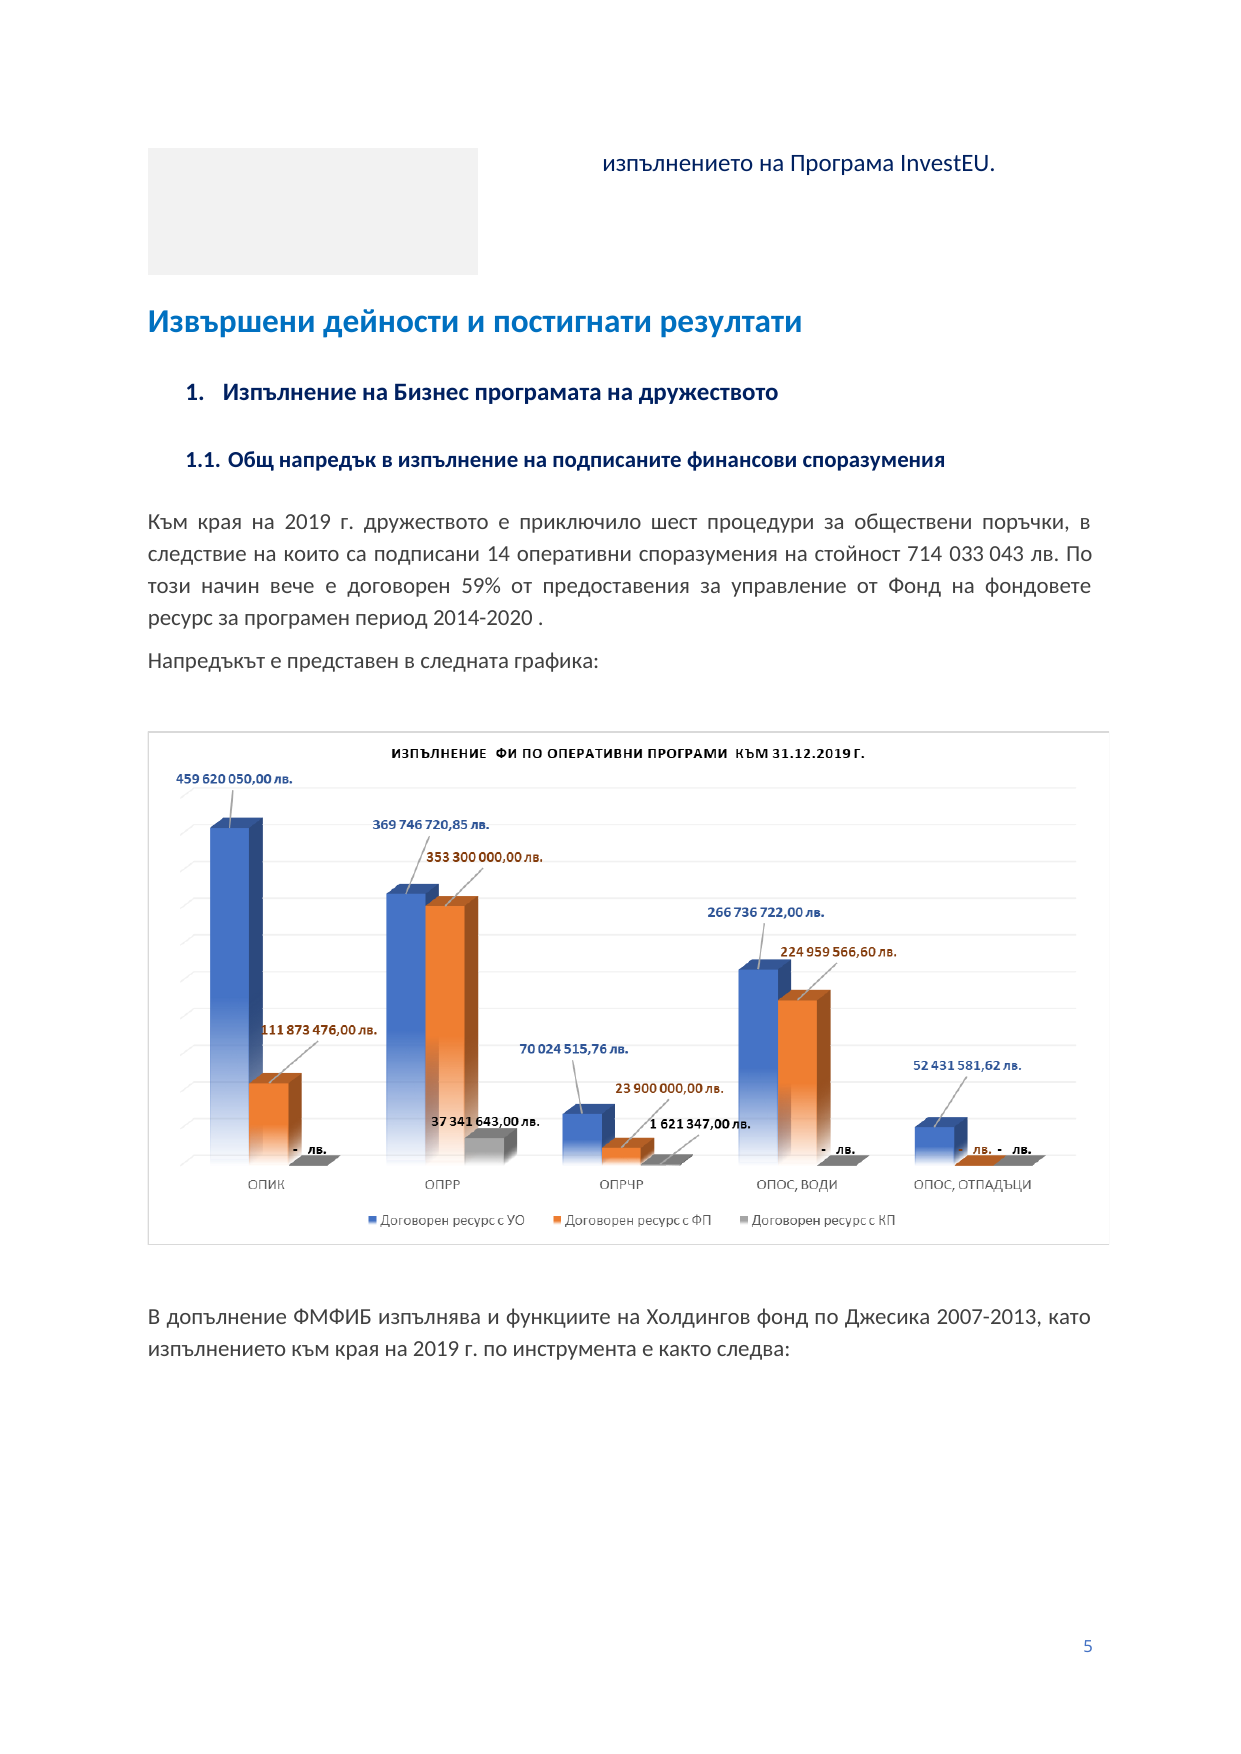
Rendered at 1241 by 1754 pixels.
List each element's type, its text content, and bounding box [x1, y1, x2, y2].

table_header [478, 148, 1093, 275]
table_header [148, 148, 478, 275]
text Напредъкът е представен в следната графика: [148, 646, 1093, 674]
text Към края на 2019 г. дружеството е приключило шест процедури за обществени поръчки, в следствие на които са подписани 14 оперативни споразумения на стойност 714 033 043 лв. По този начин вече e договорен 59% от предоставения за управление от Фонд на фондовете ресурс за програмен период 2014-2020 . [148, 507, 1093, 632]
text В допълнение ФМФИБ изпълнява и функциите на Холдингов фонд по Джесика 2007-2013, като изпълнението към края на 2019 г. по инструмента е както следва: [148, 1302, 1093, 1362]
list Изпълнение на Бизнес програмата на дружеството [185, 376, 1093, 406]
list Общ напредък в изпълнение на подписаните финансови споразумения [185, 446, 1093, 474]
picture [147, 731, 1110, 1245]
subtitle Извършени дейности и постигнати резултати [148, 300, 1093, 340]
